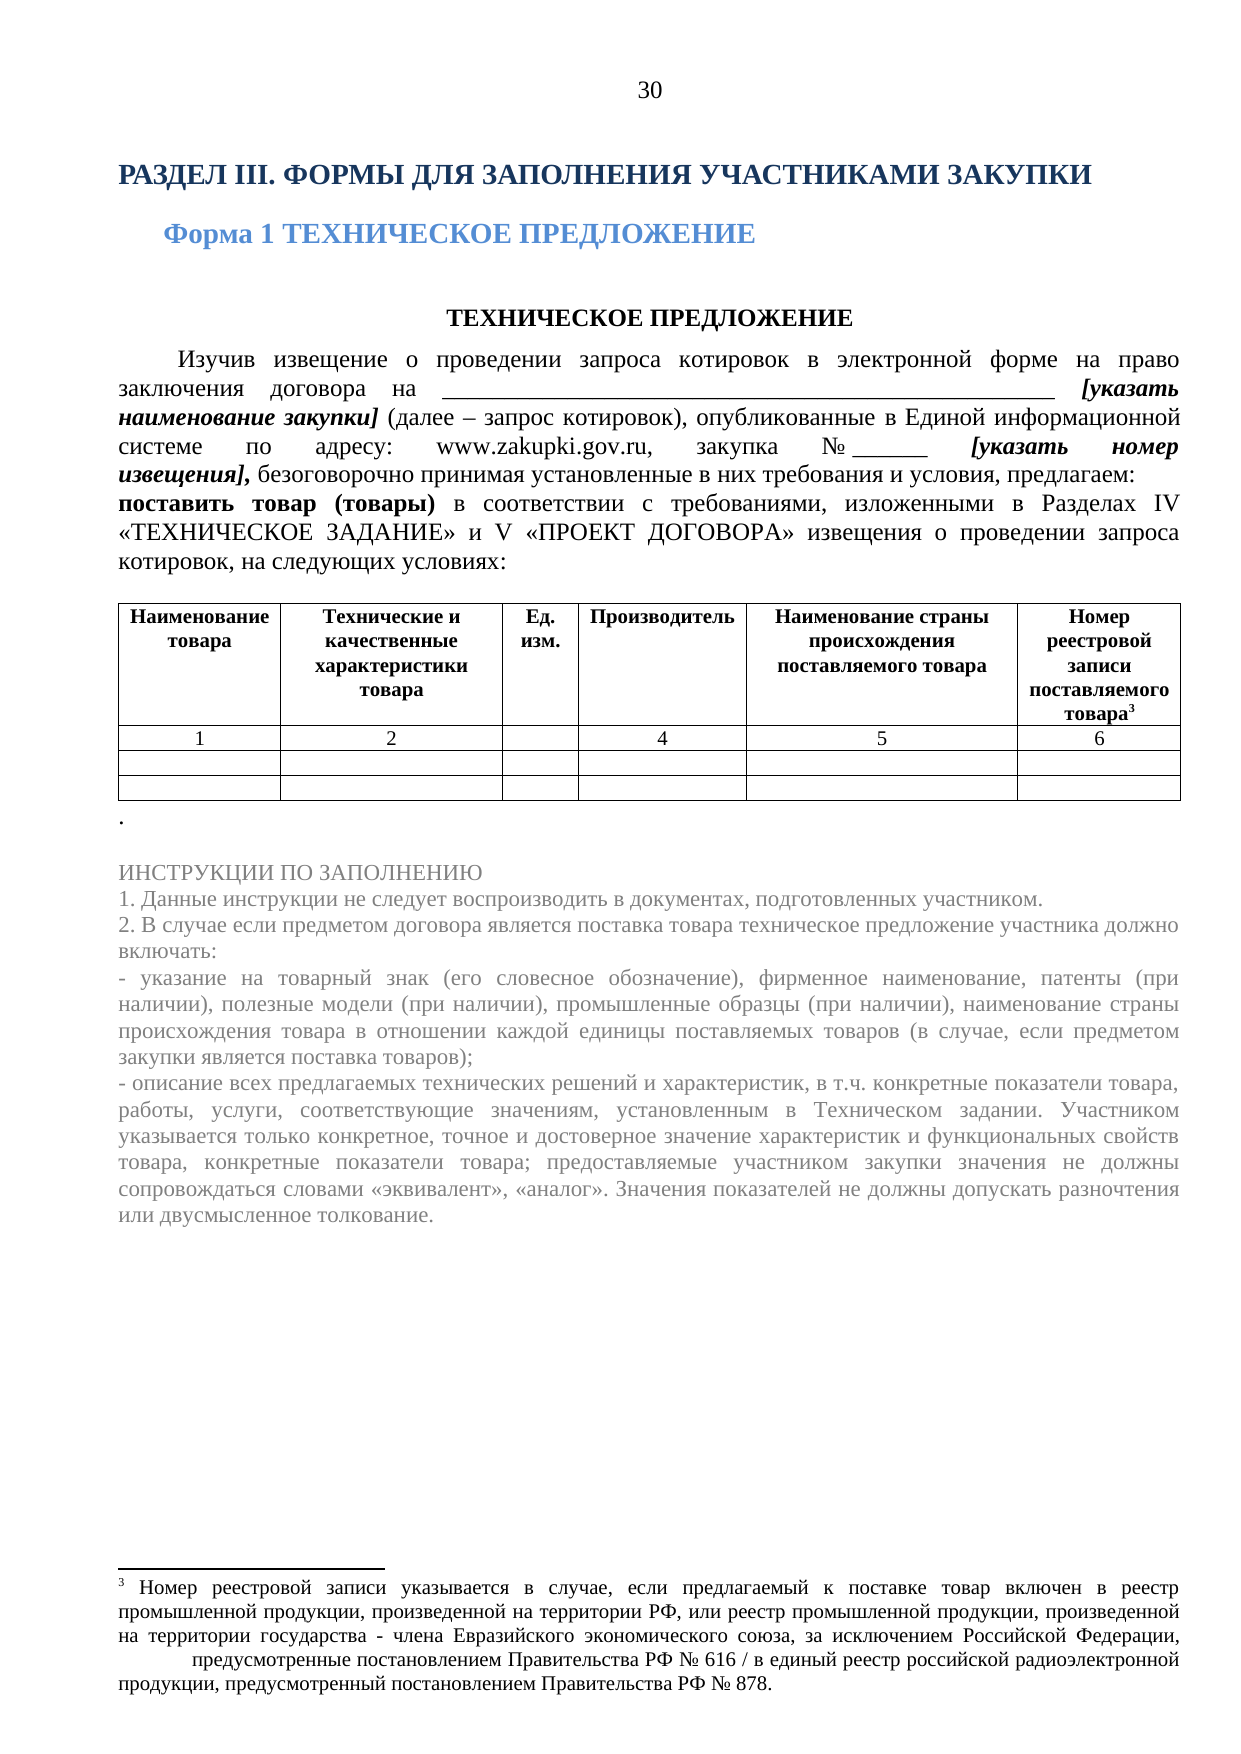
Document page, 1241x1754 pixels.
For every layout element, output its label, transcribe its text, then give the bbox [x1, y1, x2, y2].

table_cell [503, 776, 578, 800]
table_cell [281, 776, 502, 800]
text - описание всех предлагаемых технических решений и характеристик, в т.ч. конкретные показатели товара, работы, услуги, соответствующие значениям, установленным в Техническом задании. Участником указывается только конкретное, точное и достоверное значение характеристик и функциональных свойств товара, конкретные показатели товара; предоставляемые участником закупки значения не должны сопровождаться словами «эквивалент», «аналог». Значения показателей не должны допускать разночтения или двусмысленное толкование. [118, 1069, 1181, 1227]
subtitle Форма 1 ТЕХНИЧЕСКОЕ ПРЕДЛОЖЕНИЕ [163, 216, 1181, 249]
text ТЕХНИЧЕСКОЕ ПРЕДЛОЖЕНИЕ [118, 303, 1181, 332]
table_cell [119, 751, 280, 775]
text 2. В случае если предметом договора является поставка товара техническое предложение участника должно включать: [118, 911, 1181, 964]
table_header Ед. изм. [503, 604, 578, 725]
text 1. Данные инструкции не следует воспроизводить в документах, подготовленных участником. [118, 885, 1181, 911]
table_cell [119, 776, 280, 800]
table_cell 6 [1018, 726, 1180, 750]
table_cell [503, 726, 578, 750]
text ИНСТРУКЦИИ ПО ЗАПОЛНЕНИЮ [118, 858, 1181, 885]
table_cell [747, 751, 1017, 775]
table_cell [579, 751, 746, 775]
table_cell [747, 776, 1017, 800]
table_cell [1018, 751, 1180, 775]
subtitle РАЗДЕЛ III. ФОРМЫ ДЛЯ ЗАПОЛНЕНИЯ УЧАСТНИКАМИ ЗАКУПКИ [118, 157, 1181, 191]
text . [118, 801, 1181, 830]
text - указание на товарный знак (его словесное обозначение), фирменное наименование, патенты (при наличии), полезные модели (при наличии), промышленные образцы (при наличии), наименование страны происхождения товара в отношении каждой единицы поставляемых товаров (в случае, если предметом закупки является поставка товаров); [118, 964, 1181, 1069]
table_header Технические и качественные характеристики товара [281, 604, 502, 725]
table_cell [503, 751, 578, 775]
table_cell 2 [281, 726, 502, 750]
table_cell 5 [747, 726, 1017, 750]
table_header Номер реестровой записи поставляемого товара [1018, 604, 1180, 725]
table_cell [579, 776, 746, 800]
table_header Производитель [579, 604, 746, 725]
table_cell 1 [119, 726, 280, 750]
text Изучив извещение о проведении запроса котировок в электронной форме на право заключения договора на _________________________________________________ [указать наименование закупки] (далее – запрос котировок), опубликованные в Единой информационной системе по адресу: www.zakupki.gov.ru, закупка № ______ [указать номер извещения], безоговорочно принимая установленные в них требования и условия, предлагаем: [118, 344, 1181, 488]
text поставить товар (товары) в соответствии с требованиями, изложенными в Разделах IV «ТЕХНИЧЕСКОЕ ЗАДАНИЕ» и V «ПРОЕКТ ДОГОВОРА» извещения о проведении запроса котировок, на следующих условиях: [118, 488, 1181, 574]
table_cell [281, 751, 502, 775]
table_header Наименование страны происхождения поставляемого товара [747, 604, 1017, 725]
table_cell 4 [579, 726, 746, 750]
table_cell [1018, 776, 1180, 800]
table_header Наименование товара [119, 604, 280, 725]
